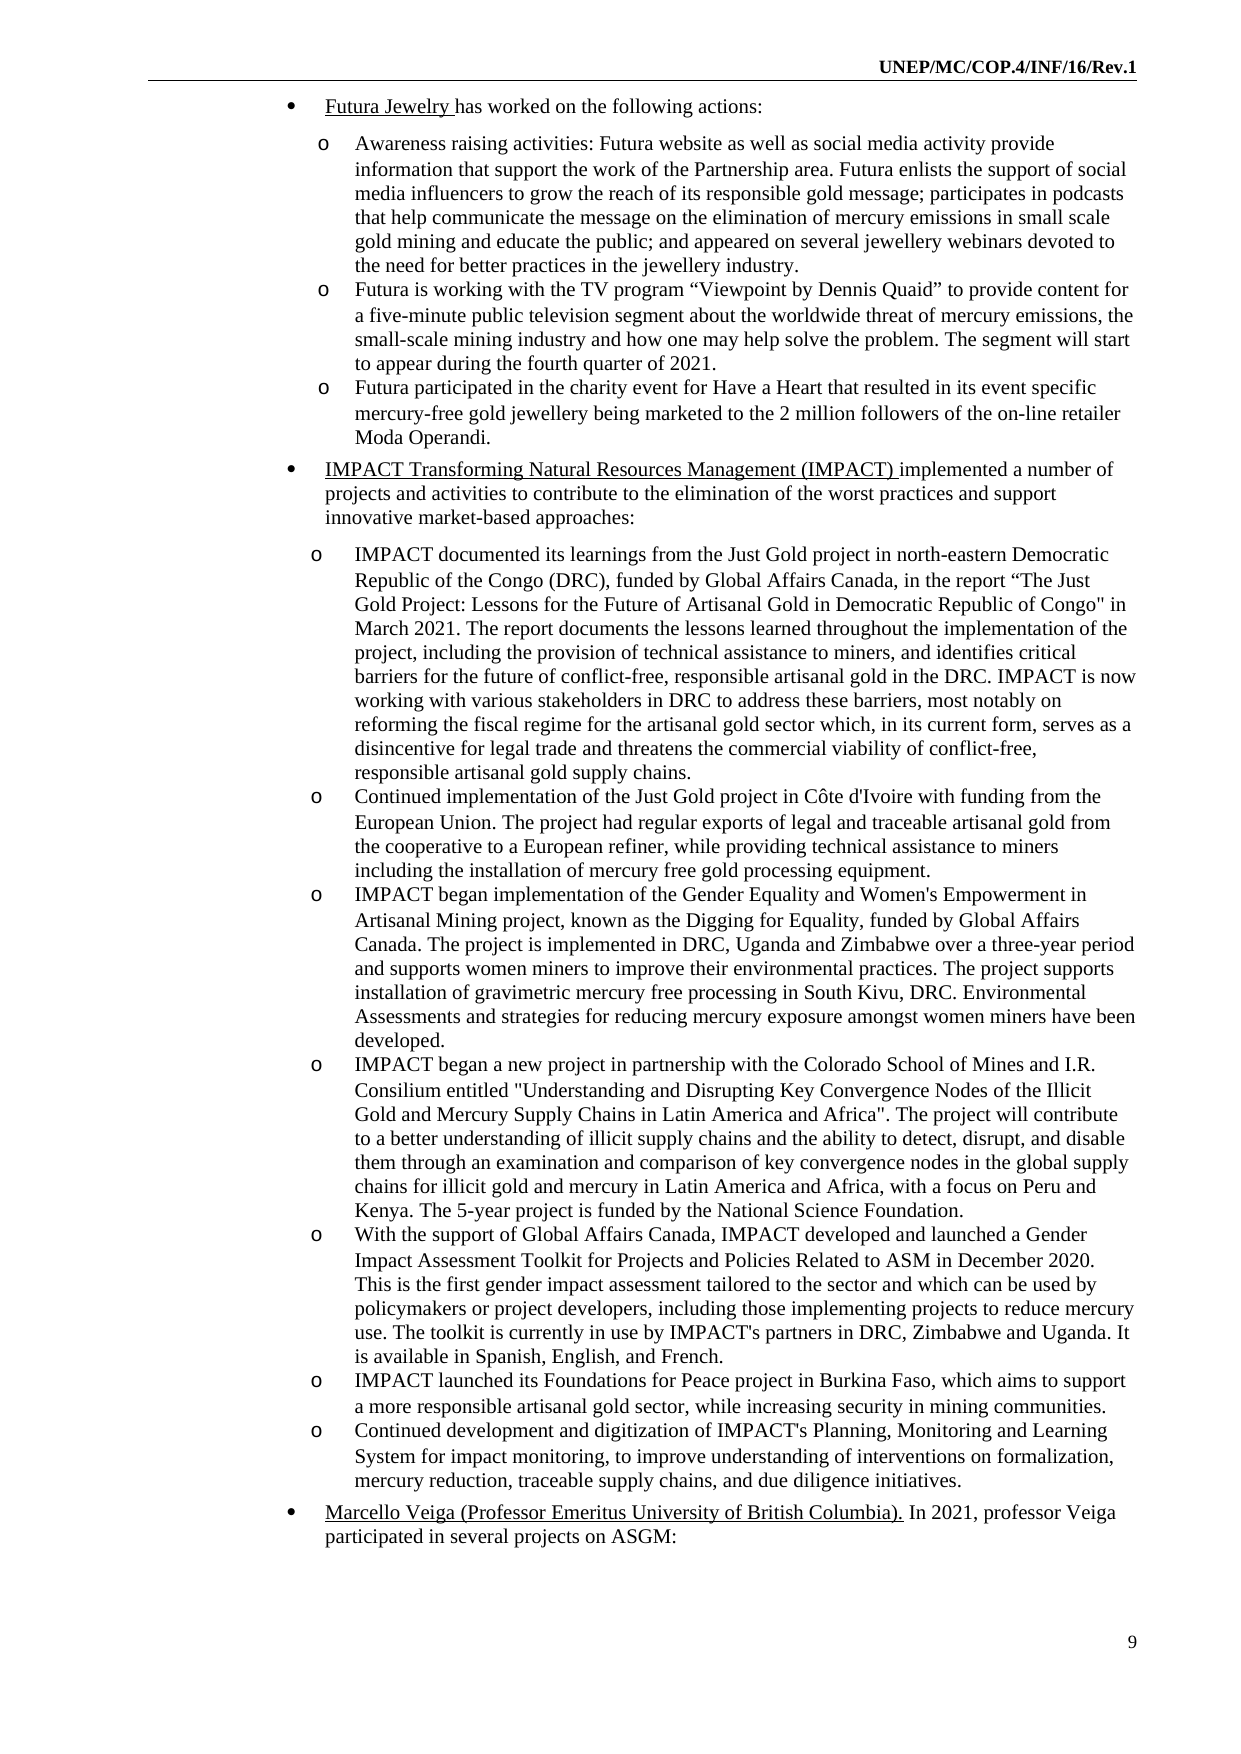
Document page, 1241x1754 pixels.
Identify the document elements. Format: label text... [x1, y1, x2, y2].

list Futura is working with the TV program “Viewpoint by Dennis Quaid” to provide content for a five-minute public television segment about the worldwide threat of mercury emissions, the small-scale mining industry and how one may help solve the problem. The segment will start to appear during the fourth quarter of 2021. [317, 277, 1137, 375]
list IMPACT began implementation of the Gender Equality and Women's Empowerment in Artisanal Mining project, known as the Digging for Equality, funded by Global Affairs Canada. The project is implemented in DRC, Uganda and Zimbabwe over a three-year period and supports women miners to improve their environmental practices. The project supports installation of gravimetric mercury free processing in South Kivu, DRC. Environmental Assessments and strategies for reducing mercury exposure amongst women miners have been developed. [310, 882, 1137, 1052]
list Futura Jewelry has worked on the following actions: [288, 94, 1137, 118]
list Continued development and digitization of IMPACT's Planning, Monitoring and Learning System for impact monitoring, to improve understanding of interventions on formalization, mercury reduction, traceable supply chains, and due diligence initiatives. [310, 1418, 1137, 1492]
list Marcello Veiga (Professor Emeritus University of British Columbia). In 2021, professor Veiga participated in several projects on ASGM: [288, 1500, 1137, 1548]
list With the support of Global Affairs Canada, IMPACT developed and launched a Gender Impact Assessment Toolkit for Projects and Policies Related to ASM in December 2020. This is the first gender impact assessment tailored to the sector and which can be used by policymakers or project developers, including those implementing projects to reduce mercury use. The toolkit is currently in use by IMPACT's partners in DRC, Zimbabwe and Uganda. It is available in Spanish, English, and French. [310, 1222, 1137, 1368]
list IMPACT launched its Foundations for Peace project in Burkina Faso, which aims to support a more responsible artisanal gold sector, while increasing security in mining communities. [310, 1368, 1137, 1418]
list Futura participated in the charity event for Have a Heart that resulted in its event specific mercury-free gold jewellery being marketed to the 2 million followers of the on-line retailer Moda Operandi. [317, 375, 1137, 449]
list IMPACT began a new project in partnership with the Colorado School of Mines and I.R. Consilium entitled "Understanding and Disrupting Key Convergence Nodes of the Illicit Gold and Mercury Supply Chains in Latin America and Africa". The project will contribute to a better understanding of illicit supply chains and the ability to detect, disrupt, and disable them through an examination and comparison of key convergence nodes in the global supply chains for illicit gold and mercury in Latin America and Africa, with a focus on Peru and Kenya. The 5-year project is funded by the National Science Foundation. [310, 1052, 1137, 1222]
list IMPACT Transforming Natural Resources Management (IMPACT) implemented a number of projects and activities to contribute to the elimination of the worst practices and support innovative market-based approaches: [288, 457, 1137, 529]
list Awareness raising activities: Futura website as well as social media activity provide information that support the work of the Partnership area. Futura enlists the support of social media influencers to grow the reach of its responsible gold message; participates in podcasts that help communicate the message on the elimination of mercury emissions in small scale gold mining and educate the public; and appeared on several jewellery webinars devoted to the need for better practices in the jewellery industry. [317, 131, 1137, 277]
list IMPACT documented its learnings from the Just Gold project in north-eastern Democratic Republic of the Congo (DRC), funded by Global Affairs Canada, in the report “The Just Gold Project: Lessons for the Future of Artisanal Gold in Democratic Republic of Congo" in March 2021. The report documents the lessons learned throughout the implementation of the project, including the provision of technical assistance to miners, and identifies critical barriers for the future of conflict-free, responsible artisanal gold in the DRC. IMPACT is now working with various stakeholders in DRC to address these barriers, most notably on reforming the fiscal regime for the artisanal gold sector which, in its current form, serves as a disincentive for legal trade and threatens the commercial viability of conflict-free, responsible artisanal gold supply chains. [310, 542, 1137, 784]
list Continued implementation of the Just Gold project in Côte d'Ivoire with funding from the European Union. The project had regular exports of legal and traceable artisanal gold from the cooperative to a European refiner, while providing technical assistance to miners including the installation of mercury free gold processing equipment. [310, 784, 1137, 882]
